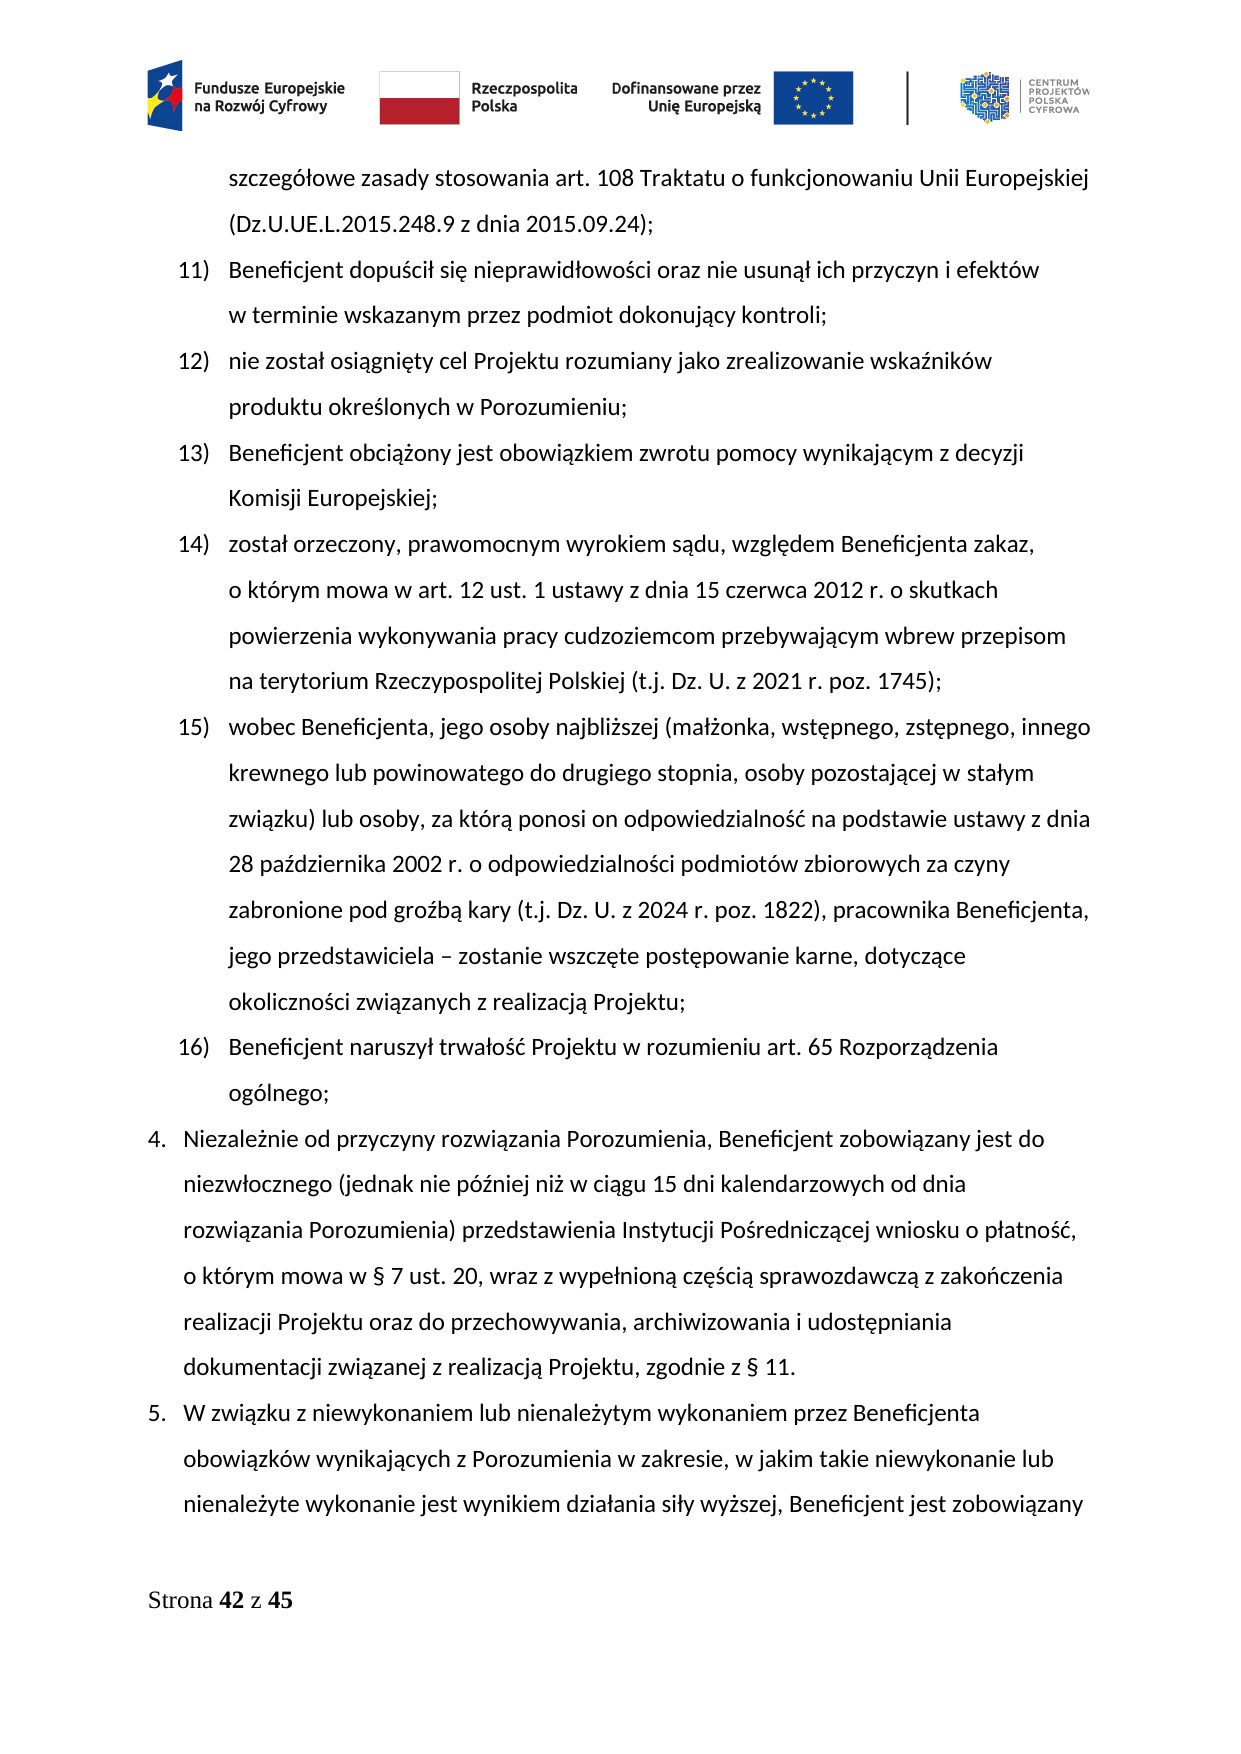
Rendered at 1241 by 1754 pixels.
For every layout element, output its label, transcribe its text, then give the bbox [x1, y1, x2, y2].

list został orzeczony, prawomocnym wyrokiem sądu, względem Beneficjenta zakaz, o którym mowa w art. 12 ust. 1 ustawy z dnia 15 czerwca 2012 r. o skutkach powierzenia wykonywania pracy cudzoziemcom przebywającym wbrew przepisom na terytorium Rzeczypospolitej Polskiej (t.j. Dz. U. z 2021 r. poz. 1745); [177, 528, 1093, 696]
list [177, 162, 1093, 239]
list wobec Beneficjenta, jego osoby najbliższej (małżonka, wstępnego, zstępnego, innego krewnego lub powinowatego do drugiego stopnia, osoby pozostającej w stałym związku) lub osoby, za którą ponosi on odpowiedzialność na podstawie ustawy z dnia 28 października 2002 r. o odpowiedzialności podmiotów zbiorowych za czyny zabronione pod groźbą kary (t.j. Dz. U. z 2024 r. poz. 1822), pracownika Beneficjenta, jego przedstawiciela – zostanie wszczęte postępowanie karne, dotyczące okoliczności związanych z realizacją Projektu; [177, 711, 1093, 1016]
list Beneficjent dopuścił się nieprawidłowości oraz nie usunął ich przyczyn i efektów w terminie wskazanym przez podmiot dokonujący kontroli; [177, 254, 1093, 330]
list Beneficjent obciążony jest obowiązkiem zwrotu pomocy wynikającym z decyzji Komisji Europejskiej; [177, 437, 1093, 513]
list Niezależnie od przyczyny rozwiązania Porozumienia, Beneficjent zobowiązany jest do niezwłocznego (jednak nie później niż w ciągu 15 dni kalendarzowych od dnia rozwiązania Porozumienia) przedstawienia Instytucji Pośredniczącej wniosku o płatność, o którym mowa w § 7 ust. 20, wraz z wypełnioną częścią sprawozdawczą z zakończenia realizacji Projektu oraz do przechowywania, archiwizowania i udostępniania dokumentacji związanej z realizacją Projektu, zgodnie z § 11. [148, 1123, 1093, 1382]
list Beneficjent naruszył trwałość Projektu w rozumieniu art. 65 Rozporządzenia ogólnego; [177, 1031, 1093, 1108]
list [148, 1397, 1093, 1519]
list nie został osiągnięty cel Projektu rozumiany jako zrealizowanie wskaźników produktu określonych w Porozumieniu; [177, 345, 1093, 422]
picture [147, 60, 1090, 131]
